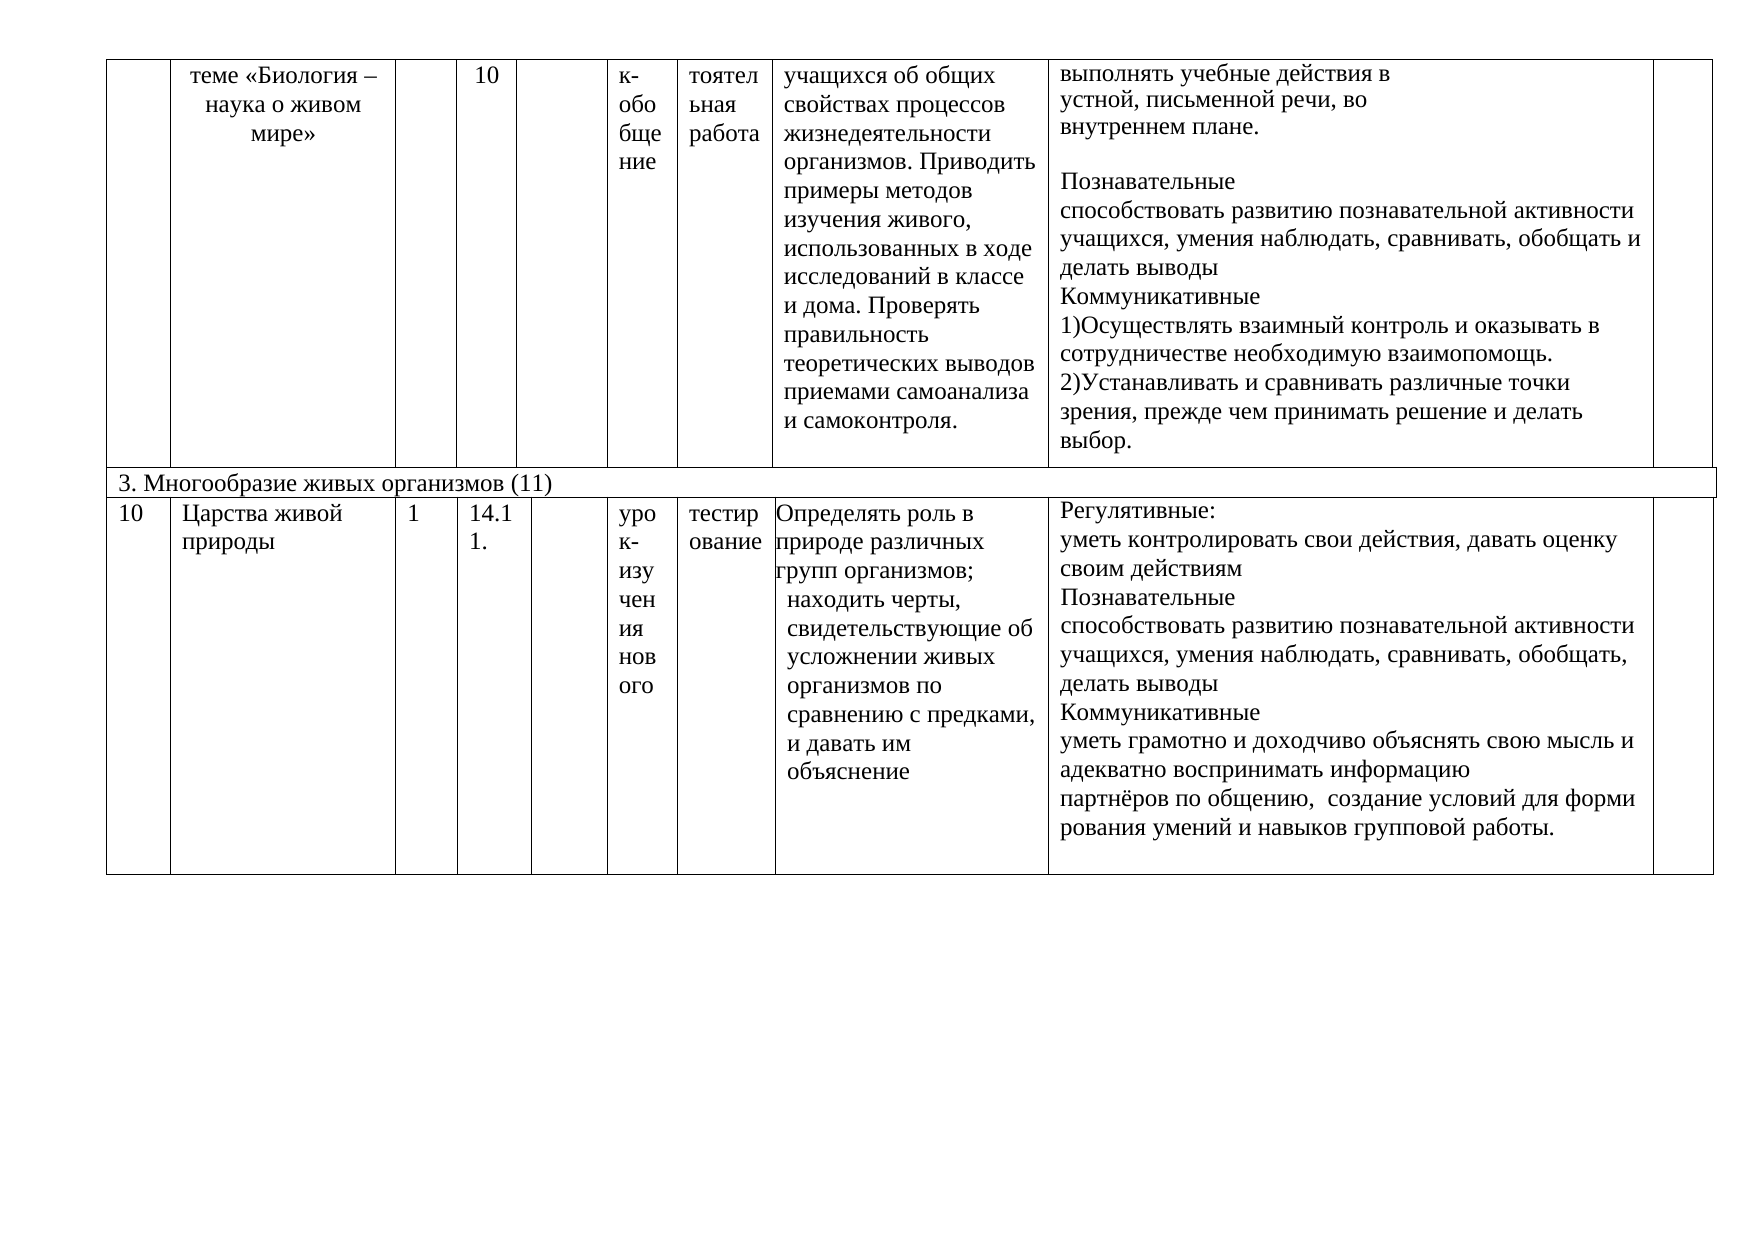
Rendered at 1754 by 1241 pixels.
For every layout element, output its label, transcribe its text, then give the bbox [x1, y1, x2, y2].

table_cell Царства живой природы [171, 498, 395, 873]
table_cell [517, 60, 607, 467]
table_cell 9 [107, 60, 170, 467]
table_cell 14.11. [458, 498, 531, 873]
table_cell [1654, 498, 1713, 873]
table_cell урок-обобщение [608, 60, 677, 467]
table_cell урок-изучения нового [608, 498, 677, 873]
table_cell 10 [107, 498, 170, 873]
table_cell [396, 60, 456, 467]
table_cell тестирование [678, 498, 775, 873]
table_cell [678, 60, 772, 467]
table_cell [532, 498, 607, 873]
table_cell 3. Многообразие живых организмов (11) [107, 468, 1716, 497]
table_cell [1654, 60, 1712, 467]
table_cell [171, 60, 395, 467]
table_cell 1 [396, 498, 457, 873]
table_cell Определять роль в природе различных групп организмов; находить черты, свидетельствующие об усложнении живых организмов по сравнению с предками, и давать им объяснение [776, 498, 1048, 873]
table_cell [773, 60, 1048, 467]
table_cell 31.10 [457, 60, 516, 467]
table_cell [1049, 60, 1653, 467]
table_cell Регулятивные: уметь контролировать свои действия, давать оценку своим действиям Познавательные способствовать развитию познавательной активности учащихся, умения наблюдать, сравнивать, обобщать, делать выводы Коммуникативные уметь грамотно и доходчиво объяснять свою мысль и адекватно воспринимать информацию партнёров по общению, создание условий для формирования умений и навыков групповой работы. [1049, 498, 1653, 873]
